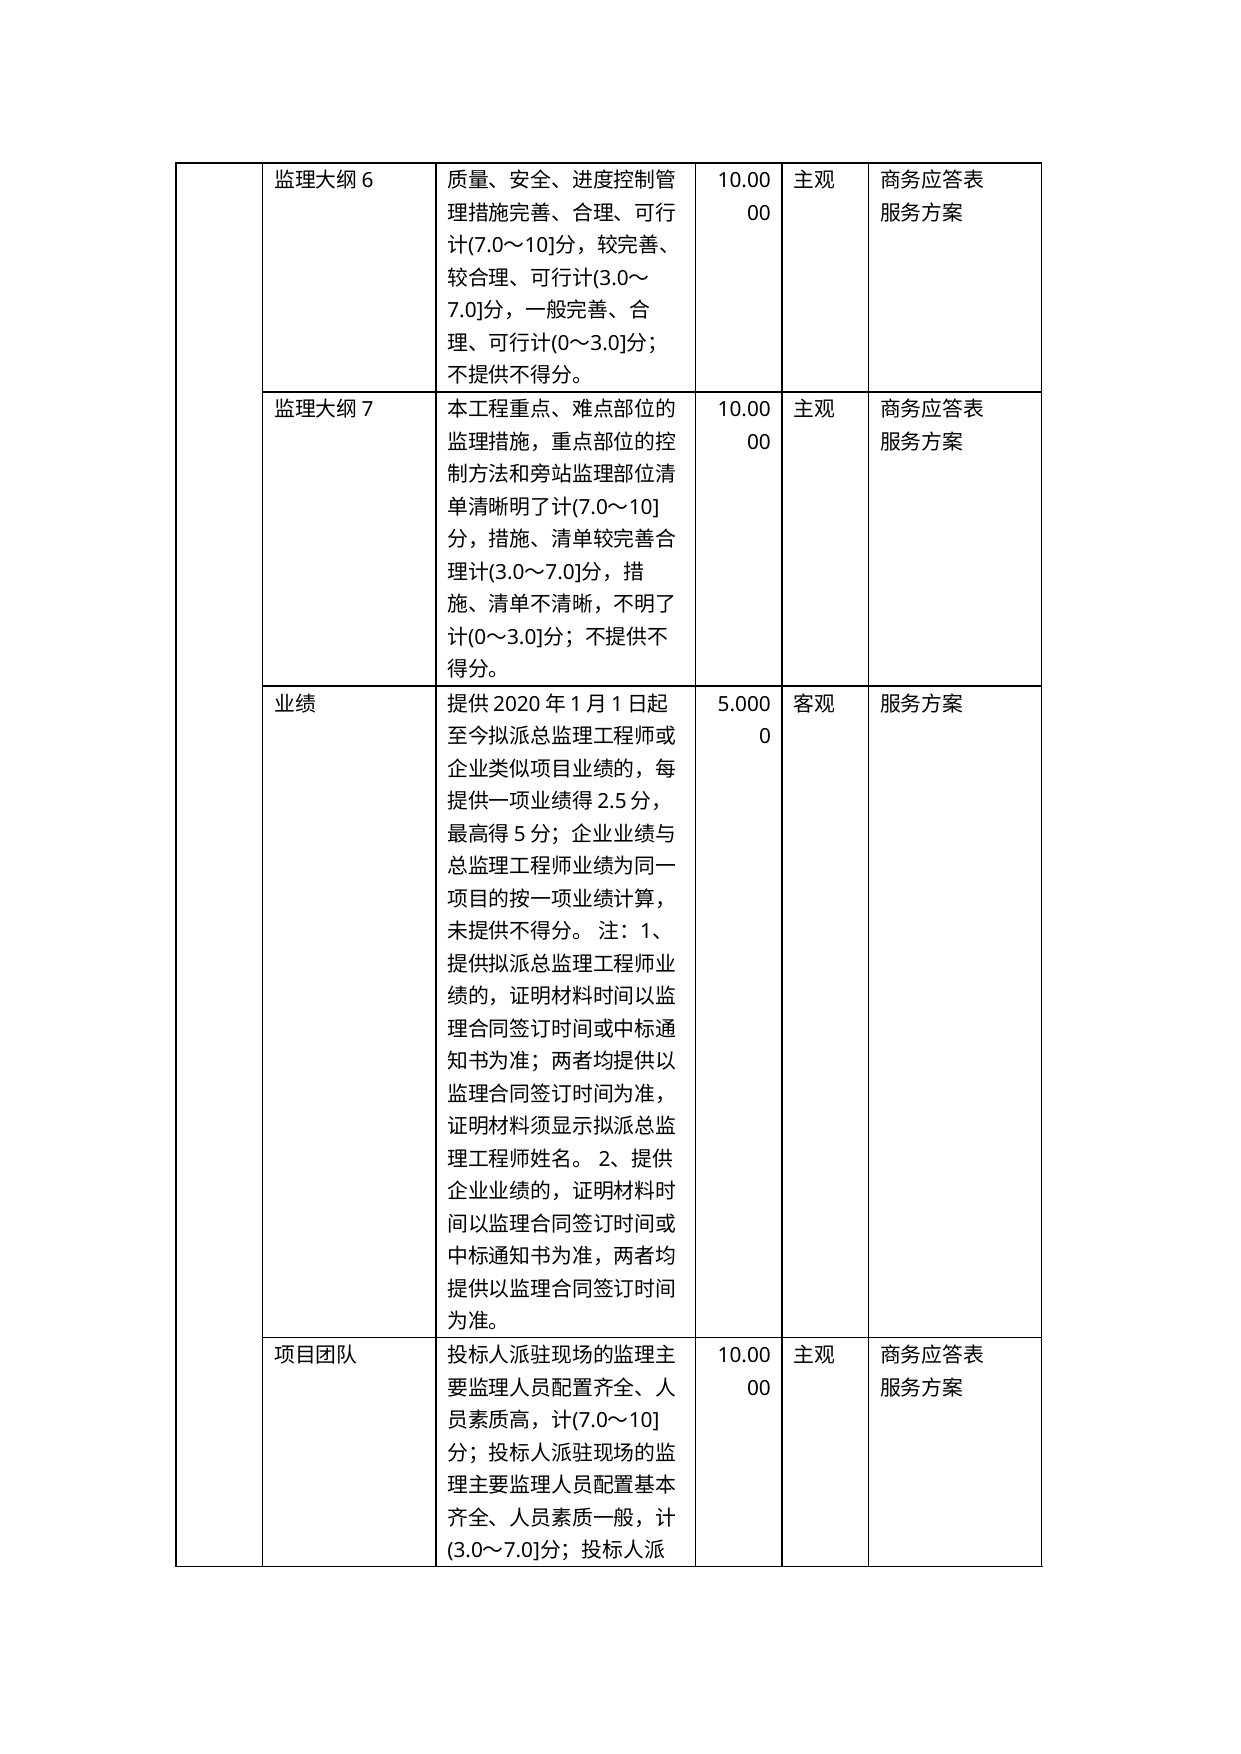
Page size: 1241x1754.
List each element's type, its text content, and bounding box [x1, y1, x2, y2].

table_cell 提供2020年1月1日起至今拟派总监理工程师或企业类似项目业绩的，每提供一项业绩得2.5分，最高得5分；企业业绩与总监理工程师业绩为同一项目的按一项业绩计算，未提供不得分。 注：1、提供拟派总监理工程师业绩的，证明材料时间以监理合同签订时间或中标通知书为准；两者均提供以监理合同签订时间为准，证明材料须显示拟派总监理工程师姓名。 2、提供企业业绩的，证明材料时间以监理合同签订时间或中标通知书为准，两者均提供以监理合同签订时间为准。 [437, 687, 695, 1337]
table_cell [437, 1338, 695, 1566]
table_cell 主观 [783, 164, 868, 391]
table_cell 10.0000 [696, 1338, 781, 1566]
table_cell 本工程重点、难点部位的监理措施，重点部位的控制方法和旁站监理部位清单清晰明了计(7.0～10]分，措施、清单较完善合理计(3.0～7.0]分，措施、清单不清晰，不明了计(0～3.0]分；不提供不得分。 [437, 393, 695, 685]
table_cell 10.0000 [696, 164, 781, 391]
table_cell 商务应答表 服务方案 [869, 393, 1041, 685]
table_cell 质量、安全、进度控制管理措施完善、合理、可行计(7.0～10]分，较完善、较合理、可行计(3.0～7.0]分，一般完善、合理、可行计(0～3.0]分；不提供不得分。 [437, 164, 695, 391]
table_cell 监理大纲7 [263, 393, 435, 685]
table_cell 项目团队 [263, 1338, 435, 1566]
table_cell 主观 [783, 393, 868, 685]
table_cell 服务方案 [869, 687, 1041, 1337]
table_cell 主观 [783, 1338, 868, 1566]
table_cell 商务应答表 服务方案 [869, 1338, 1041, 1566]
table_cell 客观 [783, 687, 868, 1337]
table_cell 监理大纲6 [263, 164, 435, 391]
table_cell 5.0000 [696, 687, 781, 1337]
table_cell 业绩 [263, 687, 435, 1337]
table_cell 10.0000 [696, 393, 781, 685]
table_cell 商务应答表 服务方案 [869, 164, 1041, 391]
